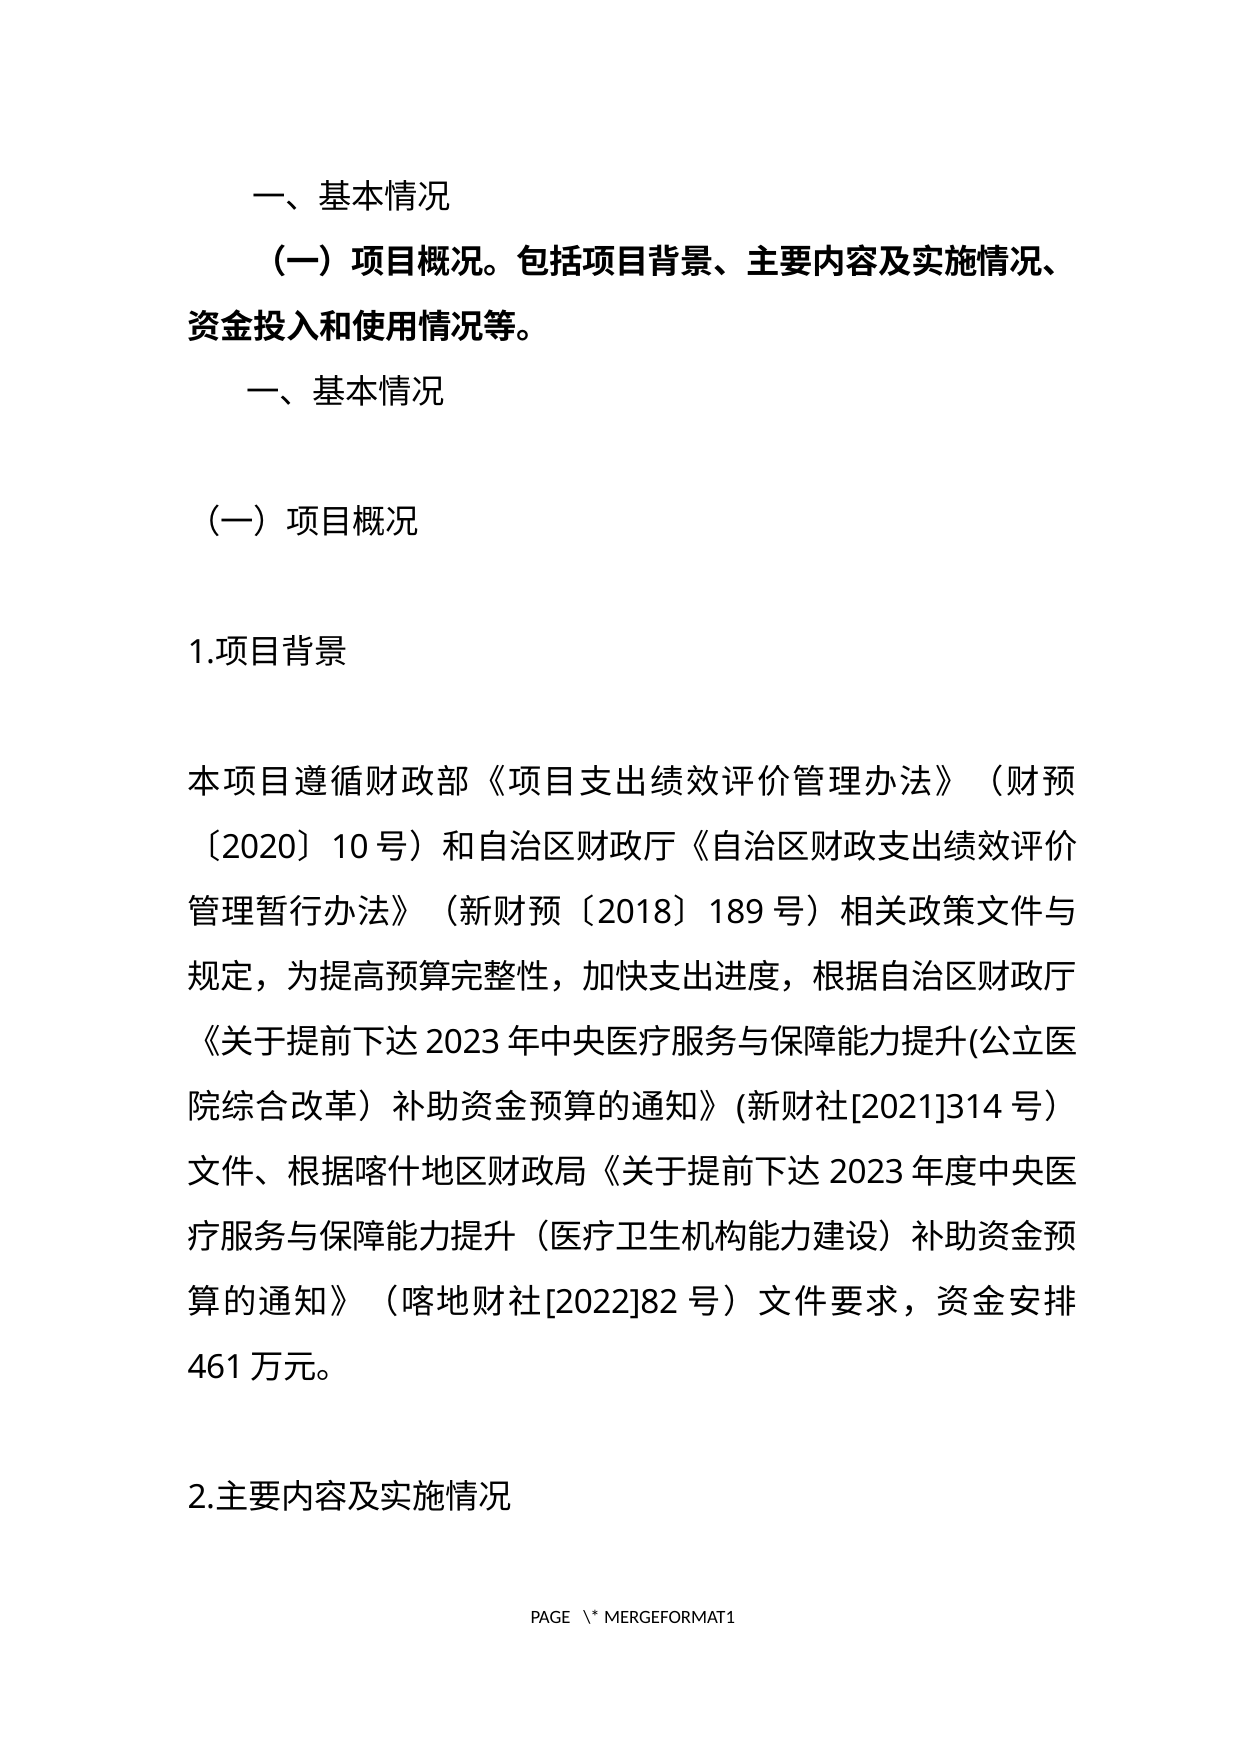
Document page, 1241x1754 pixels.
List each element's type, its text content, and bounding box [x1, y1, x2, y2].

text （一）项目概况。包括项目背景、主要内容及实施情况、资金投入和使用情况等。 [187, 227, 1078, 357]
text 一、基本情况 [187, 162, 1078, 227]
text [187, 357, 1078, 1527]
